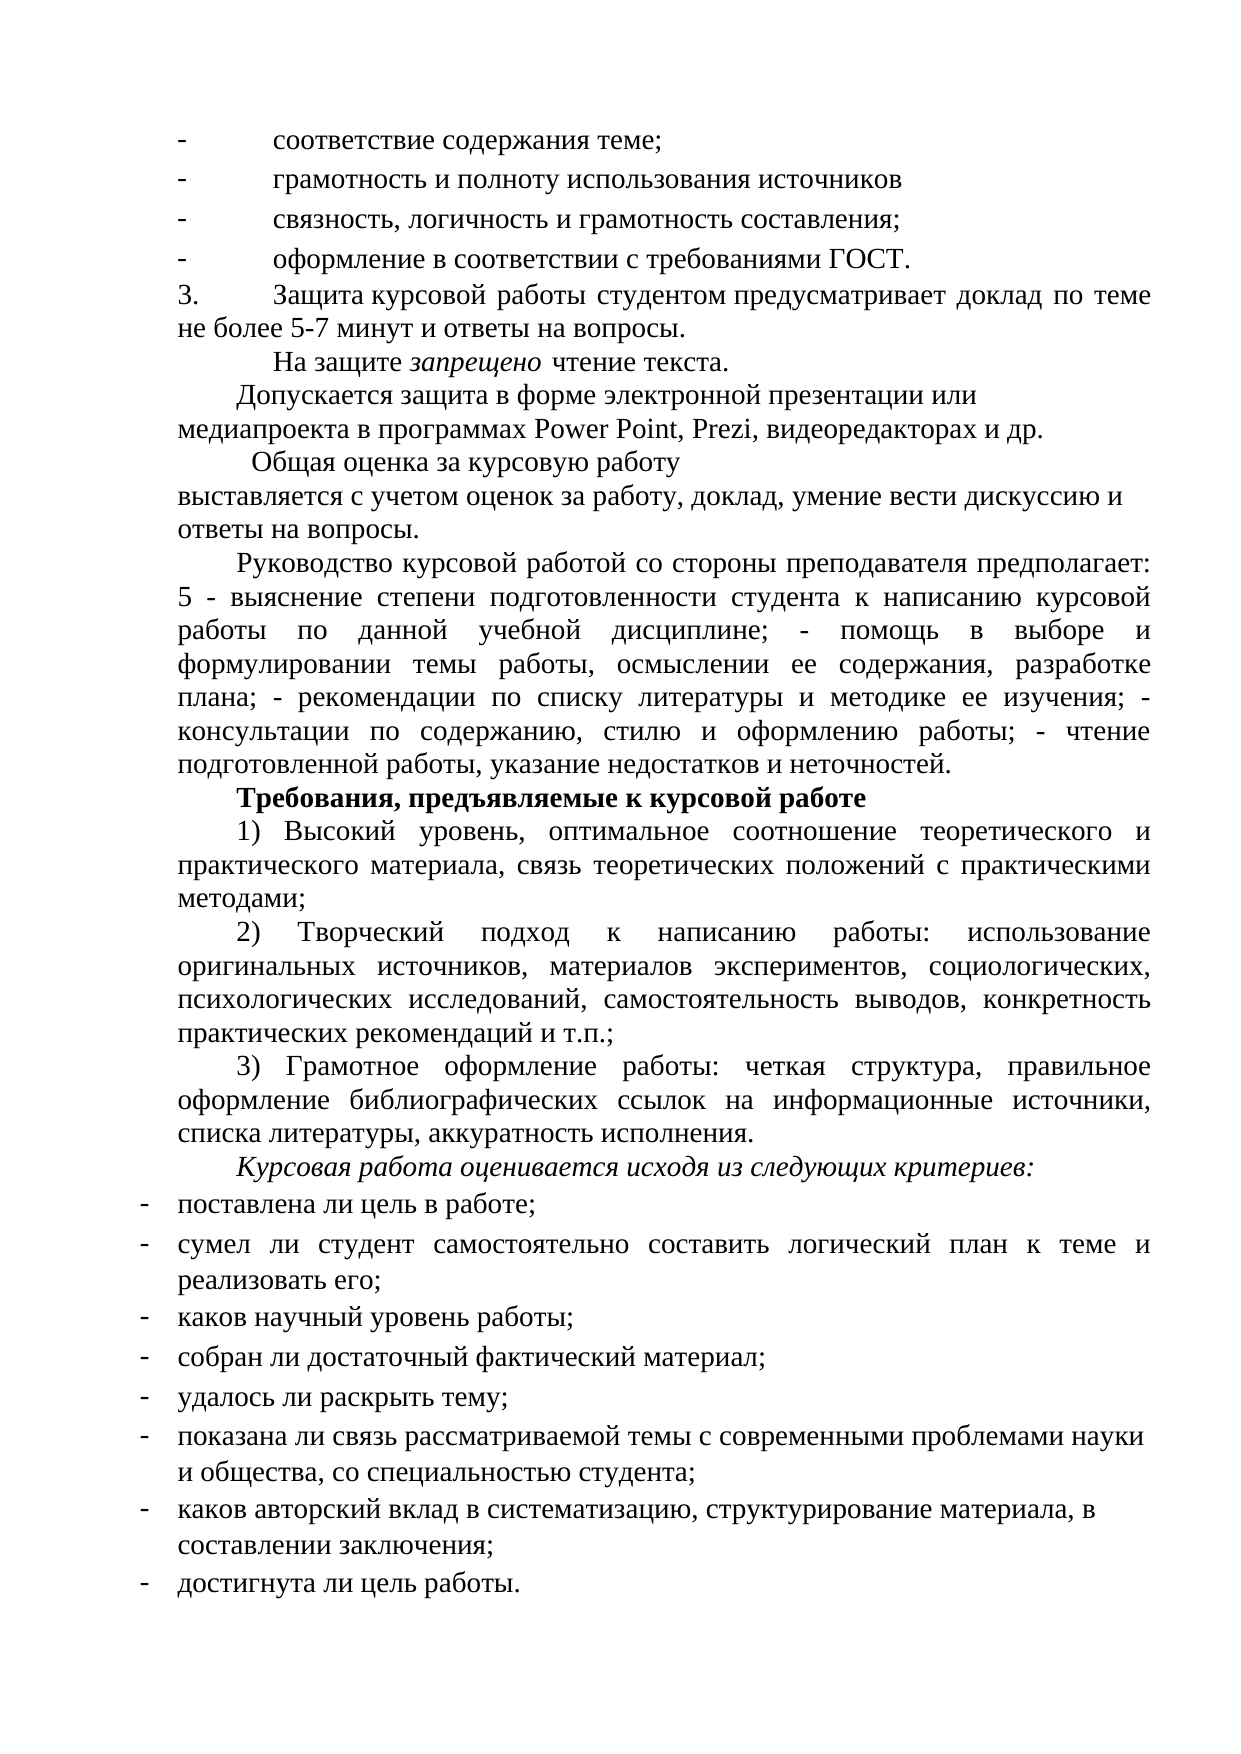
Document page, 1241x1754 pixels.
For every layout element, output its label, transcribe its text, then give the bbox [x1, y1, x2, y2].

text Курсовая работа оценивается исходя из следующих критериев: [177, 1149, 1152, 1182]
text На защите запрещено чтение текста. [177, 344, 1152, 377]
text Руководство курсовой работой со стороны преподавателя предполагает: 5 - выяснение степени подготовленности студента к написанию курсовой работы по данной учебной дисциплине; - помощь в выборе и формулировании темы работы, осмыслении ее содержания, разработке плана; - рекомендации по списку литературы и методике ее изучения; - консультации по содержанию, стилю и оформлению работы; - чтение подготовленной работы, указание недостатков и неточностей. [177, 545, 1152, 780]
list оформление в соответствии с требованиями ГОСТ. [177, 237, 1152, 277]
text 2) Творческий подход к написанию работы: использование оригинальных источников, материалов экспериментов, социологических, психологических исследований, самостоятельность выводов, конкретность практических рекомендаций и т.п.; [177, 914, 1152, 1048]
text Общая оценка за курсовую работу выставляется с учетом оценок за работу, доклад, умение вести дискуссию и ответы на вопросы. [177, 444, 1152, 545]
list достигнута ли цель работы. [140, 1561, 1152, 1601]
list удалось ли раскрыть тему; [140, 1375, 1152, 1414]
list сумел ли студент самостоятельно составить логический план к теме и реализовать его; [140, 1222, 1152, 1295]
list грамотность и полноту использования источников [177, 158, 1152, 197]
list связность, логичность и грамотность составления; [177, 197, 1152, 237]
list показана ли связь рассматриваемой темы с современными проблемами науки и общества, со специальностью студента; [140, 1414, 1152, 1488]
list поставлена ли цель в работе; [140, 1182, 1152, 1222]
list каков авторский вклад в систематизацию, структурирование материала, в составлении заключения; [140, 1488, 1152, 1561]
list соответствие содержания теме; [177, 118, 1152, 158]
text 1) Высокий уровень, оптимальное соотношение теоретического и практического материала, связь теоретических положений с практическими методами; [177, 813, 1152, 914]
list собран ли достаточный фактический материал; [140, 1335, 1152, 1375]
list Защита курсовой работы студентом предусматривает доклад по теме не более 5-7 минут и ответы на вопросы. [177, 277, 1152, 344]
list каков научный уровень работы; [140, 1295, 1152, 1335]
text 3) Грамотное оформление работы: четкая структура, правильное оформление библиографических ссылок на информационные источники, списка литературы, аккуратность исполнения. [177, 1048, 1152, 1149]
text Требования, предъявляемые к курсовой работе [177, 780, 1152, 813]
text Допускается защита в форме электронной презентации или медиапроекта в программах Power Point, Prezi, видеоредакторах и др. [177, 377, 1152, 444]
